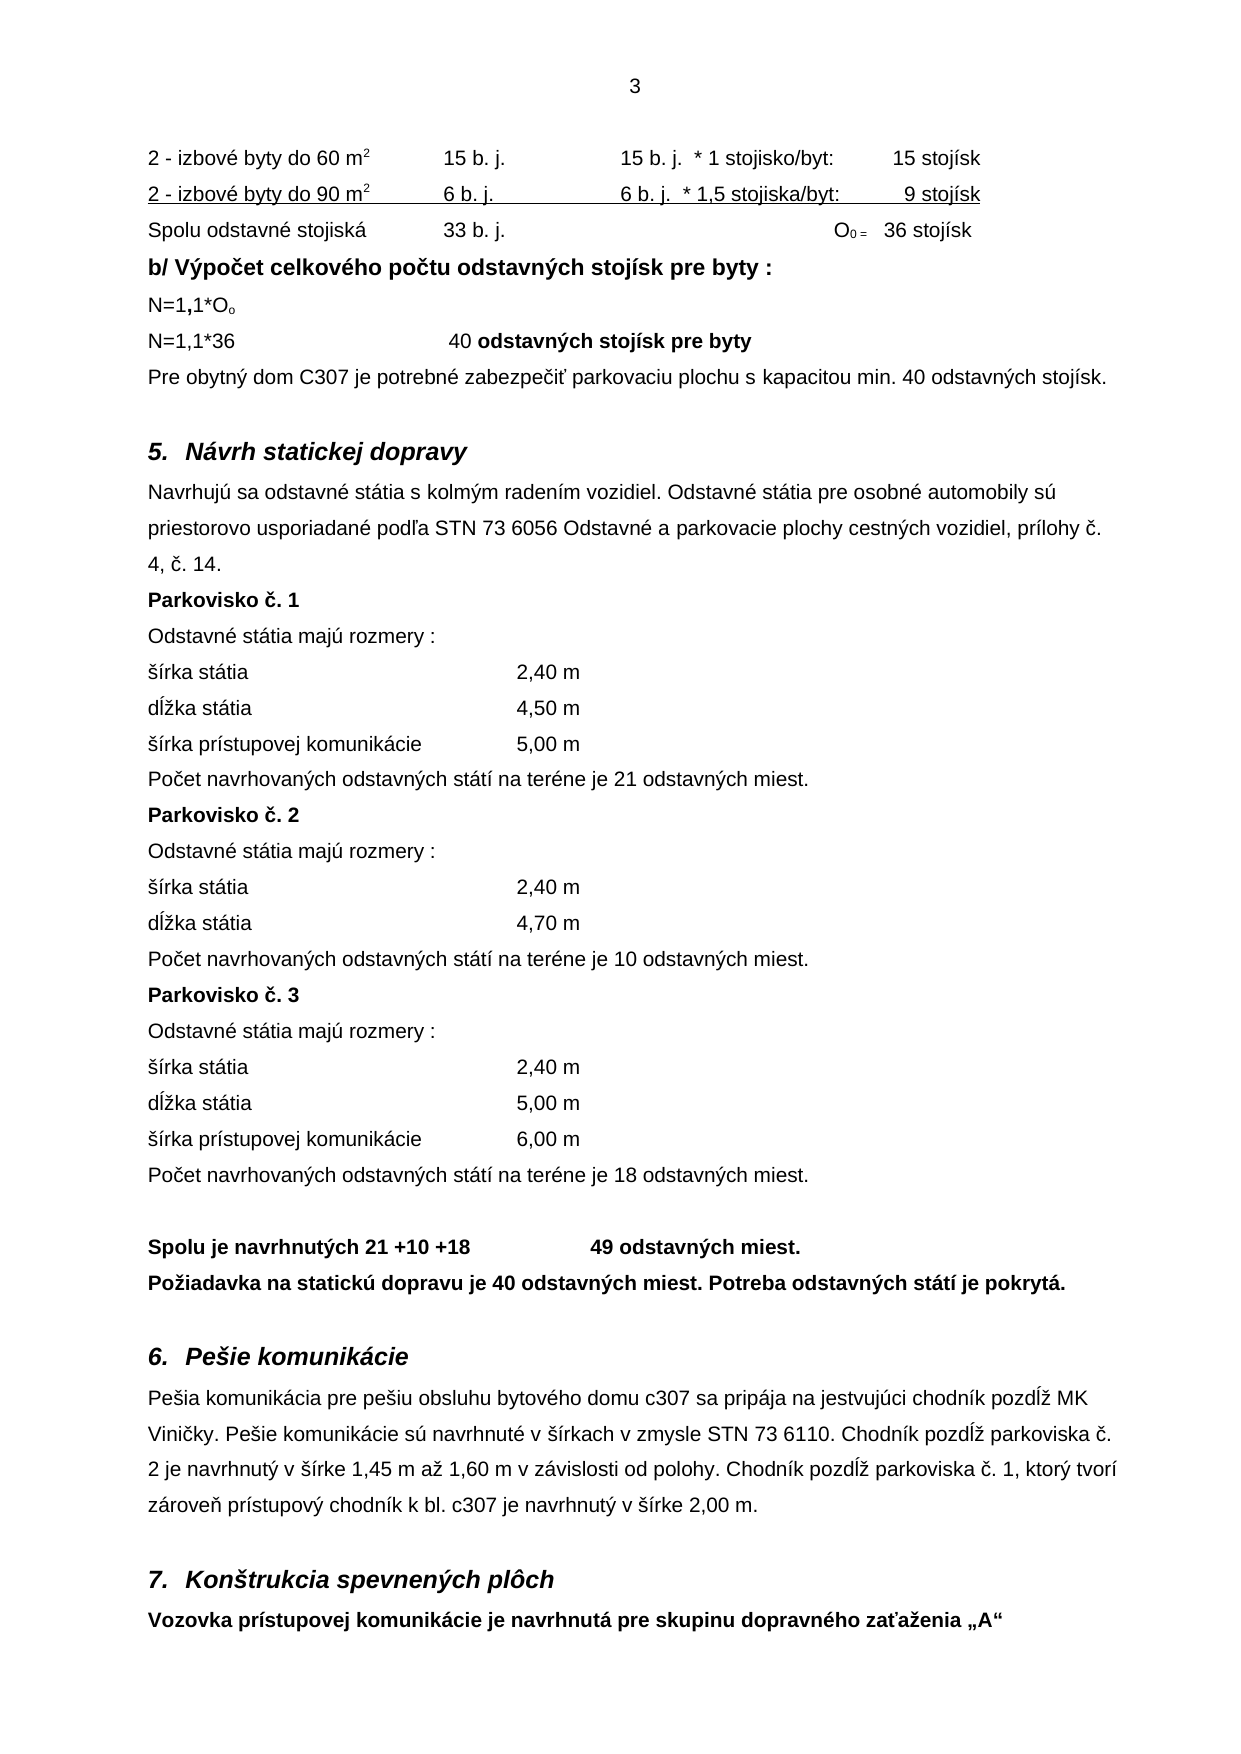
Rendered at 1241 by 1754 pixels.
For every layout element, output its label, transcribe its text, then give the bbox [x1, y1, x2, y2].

text Odstavné státia majú rozmery : [148, 623, 1122, 647]
text Parkovisko č. 3 [148, 983, 1122, 1007]
text Vozovka prístupovej komunikácie je navrhnutá pre skupinu dopravného zaťaženia „A“ [148, 1608, 1122, 1632]
text Pešia komunikácia pre pešiu obsluhu bytového domu c307 sa pripája na jestvujúci chodník pozdĺž MK Viničky. Pešie komunikácie sú navrhnuté v šírkach v zmysle STN 73 6110. Chodník pozdĺž parkoviska č. 2 je navrhnutý v šírke 1,45 m až 1,60 m v závislosti od polohy. Chodník pozdĺž parkoviska č. 1, ktorý tvorí zároveň prístupový chodník k bl. c307 je navrhnutý v šírke 2,00 m. [148, 1385, 1122, 1517]
text Odstavné státia majú rozmery : [148, 839, 1122, 863]
text šírka prístupovej komunikácie 5,00 m [148, 731, 1122, 755]
text 2 - izbové byty do 60 m2 15 b. j. 15 b. j. * 1 stojisko/byt: 15 stojísk [148, 146, 1122, 169]
text b/ Výpočet celkového počtu odstavných stojísk pre byty : [148, 253, 1122, 280]
text Odstavné státia majú rozmery : [148, 1019, 1122, 1043]
text N=1,1*Oo [148, 293, 1122, 317]
text Počet navrhovaných odstavných státí na teréne je 21 odstavných miest. [148, 767, 1122, 791]
text Spolu je navrhnutých 21 +10 +18 49 odstavných miest. [148, 1234, 1122, 1258]
text Počet navrhovaných odstavných státí na teréne je 10 odstavných miest. [148, 947, 1122, 971]
text N=1,1*36 40 odstavných stojísk pre byty [148, 329, 1122, 353]
list Pešie komunikácie [148, 1342, 1122, 1371]
text šírka státia 2,40 m [148, 659, 1122, 683]
list Návrh statickej dopravy [148, 437, 1122, 465]
text Spolu odstavné stojiská 33 b. j. O0 = 36 stojísk [148, 217, 1122, 241]
text Požiadavka na statickú dopravu je 40 odstavných miest. Potreba odstavných státí je pokrytá. [148, 1270, 1122, 1294]
text 2 - izbové byty do 90 m2 6 b. j. 6 b. j. * 1,5 stojiska/byt: 9 stojísk [148, 182, 1122, 206]
text dĺžka státia 4,50 m [148, 695, 1122, 719]
text dĺžka státia 5,00 m [148, 1091, 1122, 1115]
text šírka prístupovej komunikácie 6,00 m [148, 1127, 1122, 1151]
text Navrhujú sa odstavné státia s kolmým radením vozidiel. Odstavné státia pre osobné automobily sú priestorovo usporiadané podľa STN 73 6056 Odstavné a parkovacie plochy cestných vozidiel, prílohy č. 4, č. 14. [148, 480, 1122, 576]
text dĺžka státia 4,70 m [148, 911, 1122, 935]
text Parkovisko č. 1 [148, 588, 1122, 612]
text šírka státia 2,40 m [148, 1055, 1122, 1079]
text Počet navrhovaných odstavných státí na teréne je 18 odstavných miest. [148, 1163, 1122, 1187]
text Pre obytný dom C307 je potrebné zabezpečiť parkovaciu plochu s kapacitou min. 40 odstavných stojísk. [148, 365, 1122, 389]
text Parkovisko č. 2 [148, 803, 1122, 827]
list Konštrukcia spevnených plôch [148, 1565, 1122, 1594]
text šírka státia 2,40 m [148, 875, 1122, 899]
